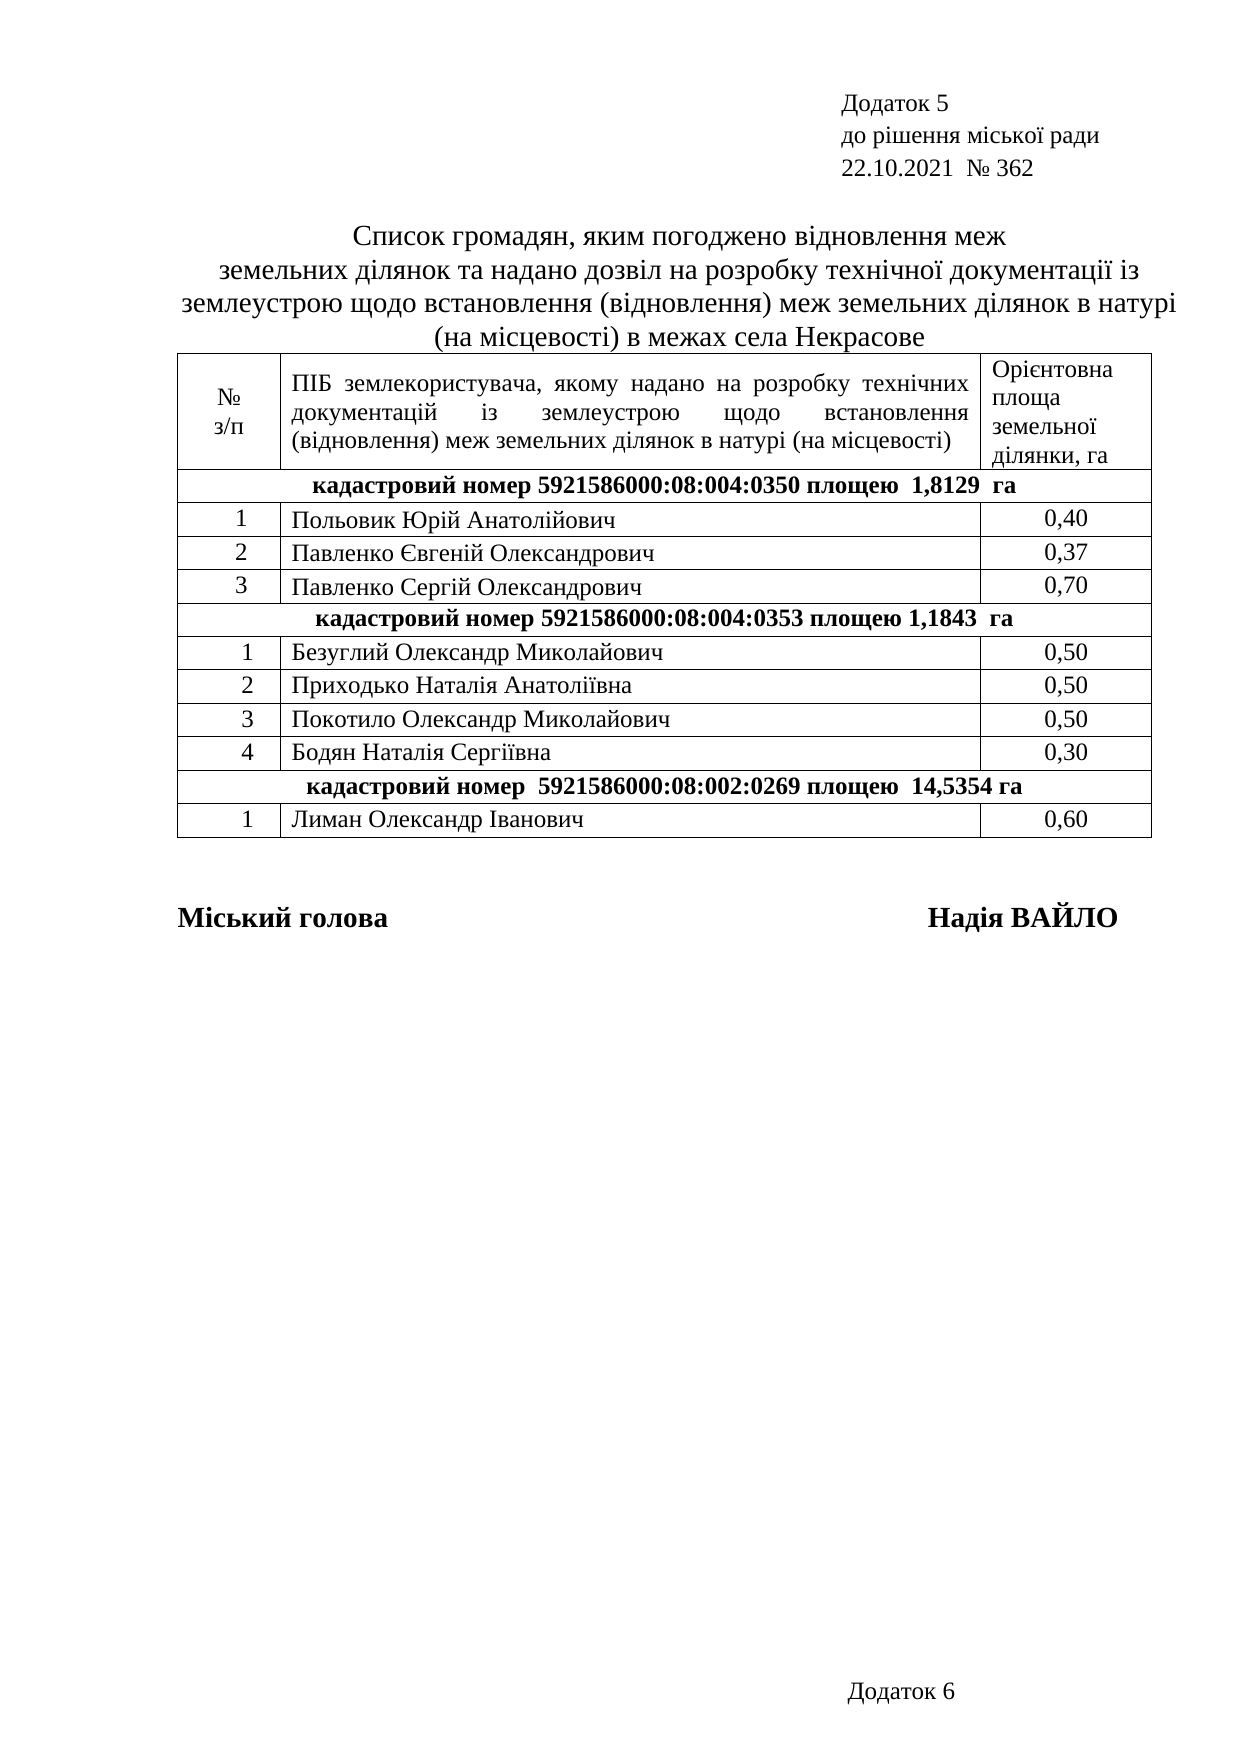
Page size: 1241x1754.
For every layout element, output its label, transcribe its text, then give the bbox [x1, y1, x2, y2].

table_cell 3 [178, 704, 280, 736]
table_cell кадастровий номер 5921586000:08:002:0269 площею 14,5354 га [178, 771, 1151, 803]
text Міський голова Надія ВАЙЛО [177, 900, 1181, 933]
table_cell 2 [178, 537, 280, 569]
table_cell 0,37 [981, 537, 1151, 569]
table_cell Безуглий Олександр Миколайович [281, 637, 980, 669]
text Додаток 6 [841, 1676, 1181, 1705]
table_cell Покотило Олександр Миколайович [281, 704, 980, 736]
table_cell 0,50 [981, 704, 1151, 736]
table_cell 3 [178, 570, 280, 602]
text земельних ділянок та надано дозвіл на розробку технічної документації із землеустрою щодо встановлення (відновлення) меж земельних ділянок в натурі (на місцевості) в межах села Некрасове [177, 252, 1181, 353]
table_cell 0,50 [981, 670, 1151, 703]
table_header Орієнтовна площа земельної ділянки, га [981, 354, 1151, 469]
table_cell Польовик Юрій Анатолійович [281, 503, 980, 536]
text 22.10.2021 № 362 [841, 153, 1181, 181]
table_cell 0,60 [981, 804, 1151, 837]
table_cell Павленко Сергій Олександрович [281, 570, 980, 602]
text Додаток 5 [841, 88, 1181, 117]
table_cell 0,40 [981, 503, 1151, 536]
table_cell 4 [178, 737, 280, 770]
text до рішення міської ради [841, 120, 1181, 149]
table_cell 1 [178, 637, 280, 669]
table_cell 1 [178, 804, 280, 837]
text Список громадян, яким погоджено відновлення меж [177, 218, 1181, 252]
table_cell Приходько Наталія Анатоліївна [281, 670, 980, 703]
table_cell Павленко Євгеній Олександрович [281, 537, 980, 569]
table_cell 0,50 [981, 637, 1151, 669]
table_cell 2 [178, 670, 280, 703]
table_cell 0,70 [981, 570, 1151, 602]
table_cell кадастровий номер 5921586000:08:004:0353 площею 1,1843 га [178, 604, 1151, 636]
table_cell Бодян Наталія Сергіївна [281, 737, 980, 770]
table_cell 0,30 [981, 737, 1151, 770]
table_cell 1 [178, 503, 280, 536]
table_cell кадастровий номер 5921586000:08:004:0350 площею 1,8129 га [178, 470, 1151, 502]
table_cell Лиман Олександр Іванович [281, 804, 980, 837]
table_header ПІБ землекористувача, якому надано на розробку технічних документацій із землеустрою щодо встановлення (відновлення) меж земельних ділянок в натурі (на місцевості) [281, 354, 980, 469]
table_header № з/п [178, 354, 280, 469]
